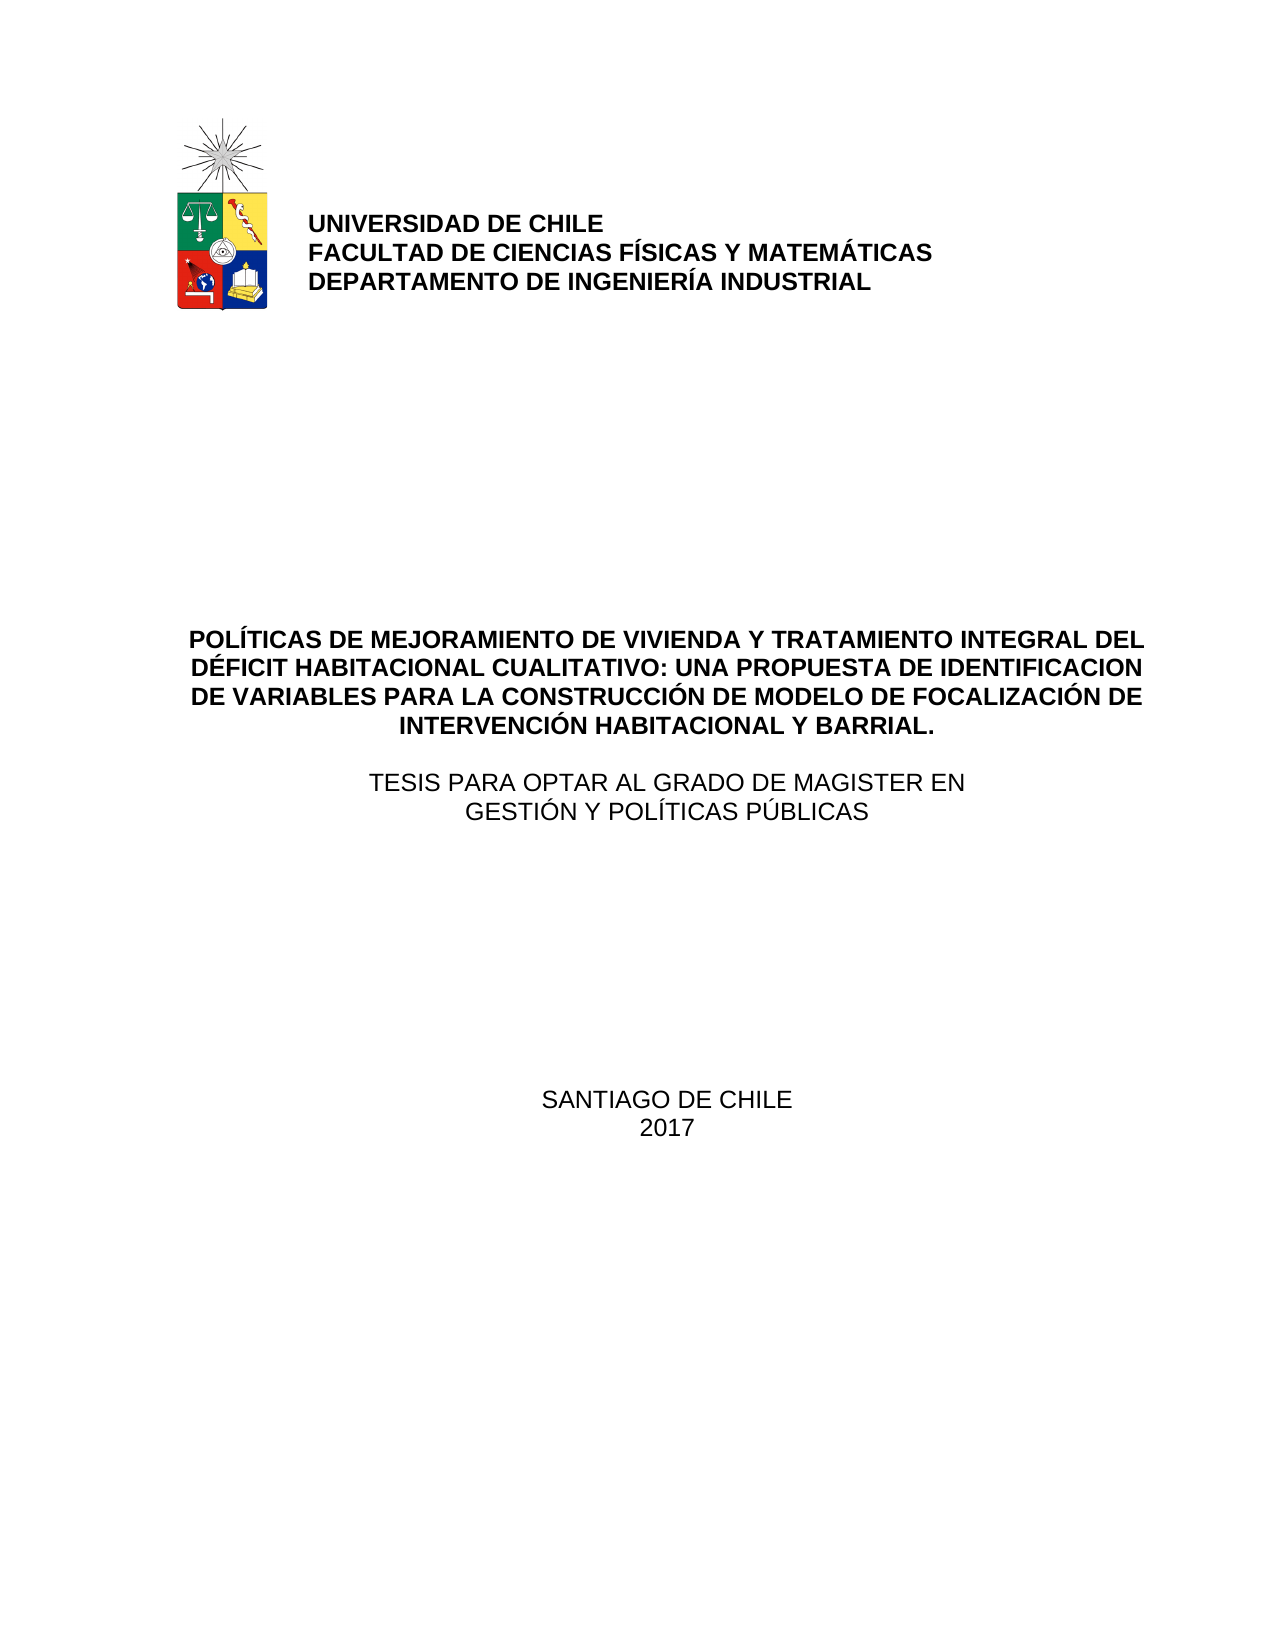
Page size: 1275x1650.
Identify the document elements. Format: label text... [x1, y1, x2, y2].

picture [177, 118, 268, 311]
text SANTIAGO DE CHILE [177, 1084, 1157, 1113]
text TESIS PARA OPTAR AL GRADO DE MAGISTER EN [177, 768, 1157, 797]
text 2017 [177, 1113, 1157, 1142]
text GESTIÓN Y POLÍTICAS PÚBLICAS [177, 797, 1157, 826]
text POLÍTICAS DE MEJORAMIENTO DE VIVIENDA Y TRATAMIENTO INTEGRAL DEL DÉFICIT HABITACIONAL CUALITATIVO: UNA PROPUESTA DE IDENTIFICACION DE VARIABLES PARA LA CONSTRUCCIÓN DE MODELO DE FOCALIZACIÓN DE INTERVENCIÓN HABITACIONAL Y BARRIAL. [177, 624, 1157, 739]
